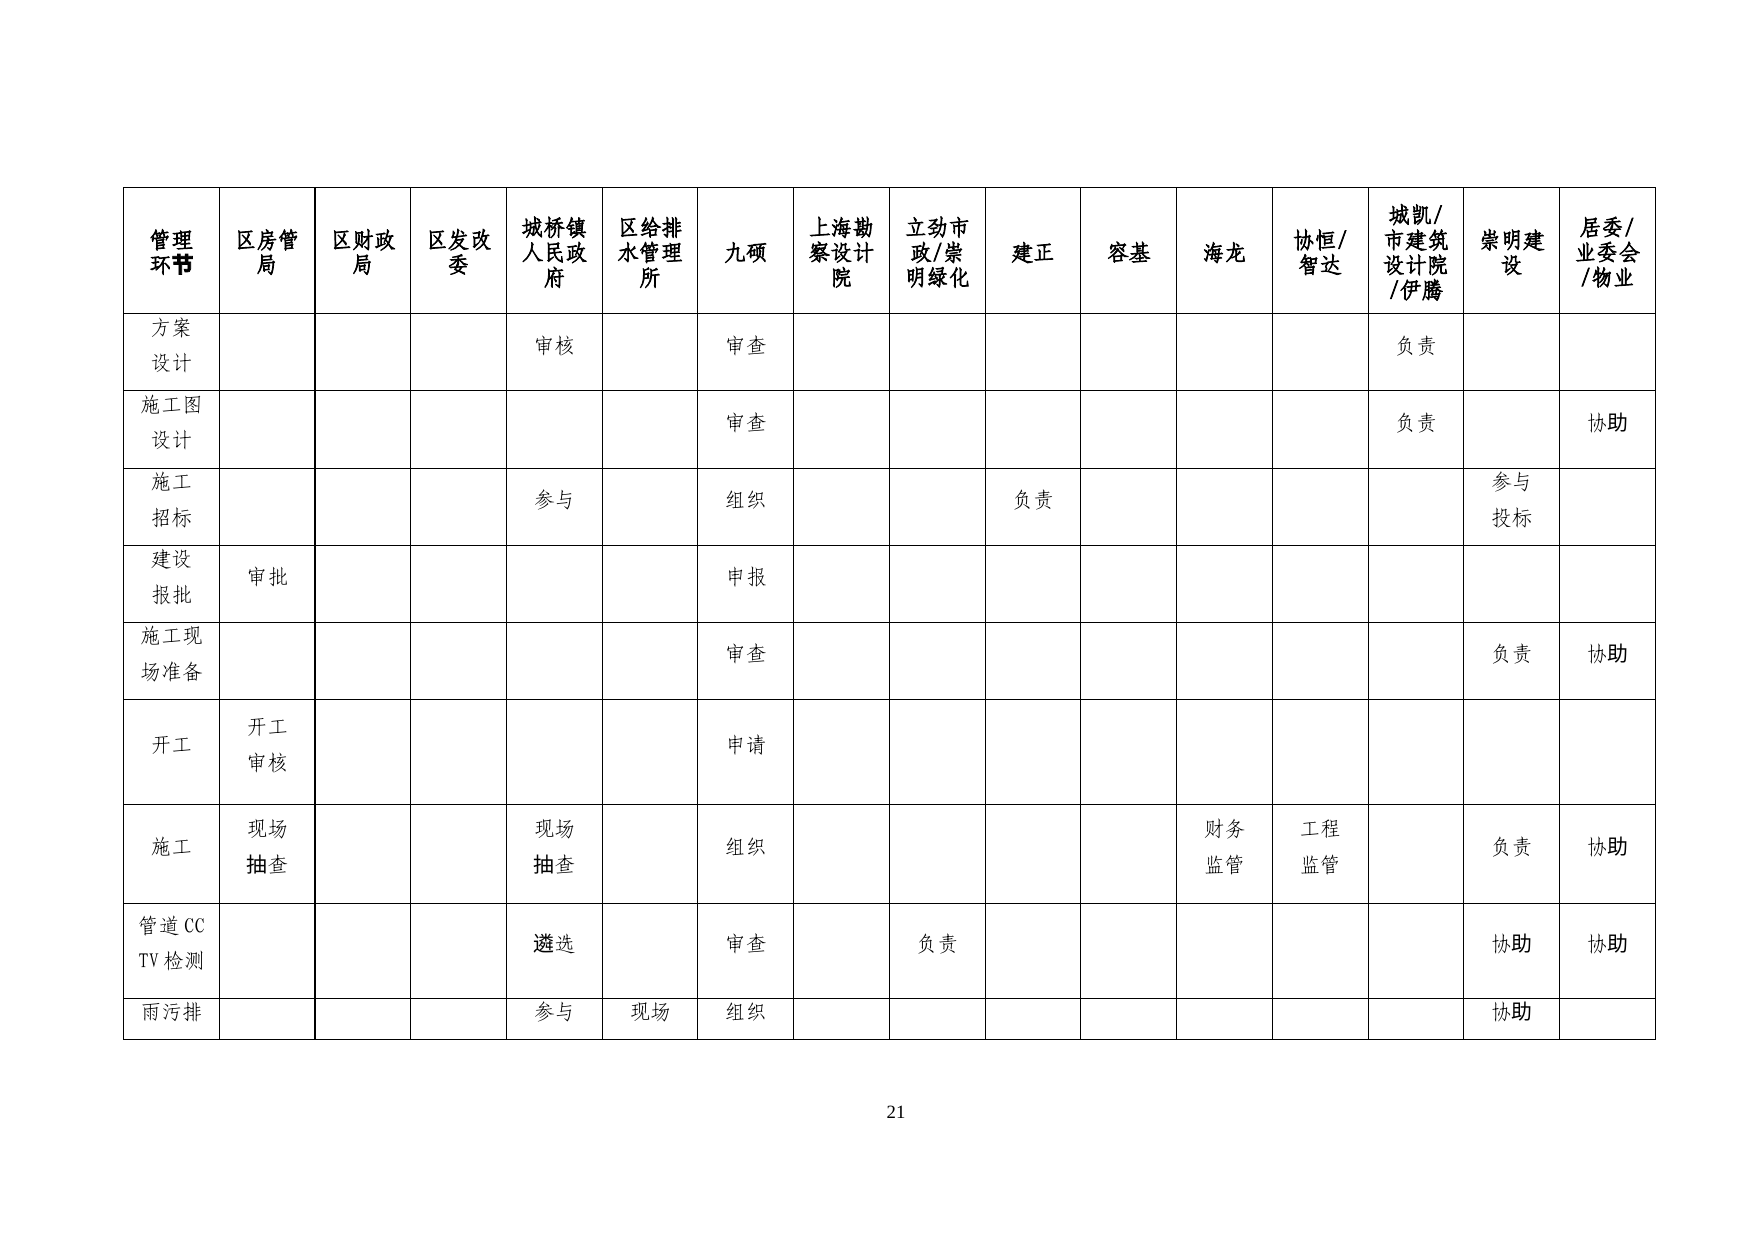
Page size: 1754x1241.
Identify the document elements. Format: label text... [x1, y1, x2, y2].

table_cell [986, 546, 1080, 622]
table_cell 协助 [1560, 904, 1655, 997]
table_cell [316, 999, 410, 1039]
table_cell [890, 546, 985, 622]
table_cell 财务 监管 [1177, 805, 1272, 902]
table_header 管理 环节 [124, 188, 219, 313]
table_cell [1560, 314, 1655, 390]
table_cell 协助 [1464, 904, 1559, 997]
table_cell 协助 [1560, 391, 1655, 467]
table_cell 审查 [698, 314, 793, 390]
table_cell 申报 [698, 546, 793, 622]
table_cell [1369, 623, 1463, 699]
table_cell [890, 391, 985, 467]
table_cell [411, 999, 506, 1039]
table_header 区财政局 [316, 188, 410, 313]
table_cell [1369, 700, 1463, 804]
table_cell [1081, 700, 1176, 804]
table_cell [507, 391, 602, 467]
table_header 容基 [1081, 188, 1176, 313]
table_cell [1177, 999, 1272, 1039]
table_cell 负责 [890, 904, 985, 997]
table_cell [316, 805, 410, 902]
table_cell [986, 904, 1080, 997]
table_cell [316, 904, 410, 997]
table_header 九硕 [698, 188, 793, 313]
table_cell [1369, 904, 1463, 997]
table_cell [316, 391, 410, 467]
table_cell [794, 391, 889, 467]
table_cell [1560, 999, 1655, 1039]
table_cell [890, 805, 985, 902]
table_cell [1081, 904, 1176, 997]
table_cell [507, 700, 602, 804]
table_cell 负责 [1464, 805, 1559, 902]
table_cell [1081, 391, 1176, 467]
table_cell [603, 314, 697, 390]
table_cell [1081, 469, 1176, 544]
table_cell 现场 抽查 [220, 805, 314, 902]
table_cell [986, 999, 1080, 1039]
table_cell [794, 805, 889, 902]
table_cell [794, 469, 889, 544]
table_cell [220, 391, 314, 467]
table_cell 负责 [1369, 314, 1463, 390]
table_cell [603, 623, 697, 699]
table_cell 审查 [698, 623, 793, 699]
table_cell [1560, 700, 1655, 804]
table_cell [1560, 546, 1655, 622]
table_cell [1273, 391, 1368, 467]
table_cell 参与 [507, 469, 602, 544]
table_cell 施工现场准备 [124, 623, 219, 699]
table_cell [1177, 623, 1272, 699]
table_cell [316, 546, 410, 622]
table_cell [411, 623, 506, 699]
table_cell 现场 抽查 [507, 805, 602, 902]
table_cell 审批 [220, 546, 314, 622]
table_cell [220, 999, 314, 1039]
table_cell 组织 [698, 805, 793, 902]
table_cell [1177, 700, 1272, 804]
table_cell [794, 314, 889, 390]
table_cell 协助 [1560, 805, 1655, 902]
table_cell [1177, 469, 1272, 544]
table_cell 审核 [507, 314, 602, 390]
table_header 区发改委 [411, 188, 506, 313]
table_cell [603, 391, 697, 467]
table_cell 施工 [124, 805, 219, 902]
table_cell [1273, 623, 1368, 699]
table_header 城桥镇 人民政府 [507, 188, 602, 313]
table_header 居委/业委会/物业 [1560, 188, 1655, 313]
table_cell 施工图设计 [124, 391, 219, 467]
table_cell [794, 904, 889, 997]
table_cell [1177, 314, 1272, 390]
table_cell [794, 700, 889, 804]
table_cell [1273, 904, 1368, 997]
table_header 崇明建设 [1464, 188, 1559, 313]
table_cell [890, 469, 985, 544]
table_cell [220, 469, 314, 544]
table_header 上海勘察设计院 [794, 188, 889, 313]
table_cell [890, 314, 985, 390]
table_header 区房管局 [220, 188, 314, 313]
table_cell 协助 [1560, 623, 1655, 699]
table_cell [507, 546, 602, 622]
table_cell 开工 [124, 700, 219, 804]
table_cell [603, 904, 697, 997]
table_cell [1177, 391, 1272, 467]
table_cell [890, 623, 985, 699]
table_cell [603, 469, 697, 544]
table_cell [1081, 314, 1176, 390]
table_header 区给排水管理所 [603, 188, 697, 313]
table_cell 协助 [1464, 999, 1559, 1039]
table_cell [1369, 469, 1463, 544]
table_cell [1464, 314, 1559, 390]
table_cell [411, 546, 506, 622]
table_cell 组织 [698, 999, 793, 1039]
table_cell 管道CC TV检测 [124, 904, 219, 997]
table_cell 施工 招标 [124, 469, 219, 544]
table_cell [603, 546, 697, 622]
table_cell [1177, 546, 1272, 622]
table_cell 审查 [698, 904, 793, 997]
table_cell [1273, 469, 1368, 544]
table_cell [1081, 999, 1176, 1039]
table_cell [1177, 904, 1272, 997]
table_cell [1273, 546, 1368, 622]
table_cell [1081, 546, 1176, 622]
table_cell [316, 314, 410, 390]
table_cell [411, 391, 506, 467]
table_cell [1369, 805, 1463, 902]
table_cell 工程 监管 [1273, 805, 1368, 902]
table_header 城凯/市建筑设计院/伊腾 [1369, 188, 1463, 313]
table_cell [794, 623, 889, 699]
table_cell [220, 314, 314, 390]
table_cell [986, 623, 1080, 699]
table_cell [411, 904, 506, 997]
table_cell [986, 700, 1080, 804]
table_cell [603, 805, 697, 902]
table_header 建正 [986, 188, 1080, 313]
table_cell [1464, 546, 1559, 622]
table_cell 组织 [698, 469, 793, 544]
table_cell [890, 700, 985, 804]
table_cell [1273, 999, 1368, 1039]
table_cell [1369, 546, 1463, 622]
table_cell 审查 [698, 391, 793, 467]
table_cell [603, 700, 697, 804]
table_cell [1560, 469, 1655, 544]
table_cell [220, 904, 314, 997]
table_cell [1369, 999, 1463, 1039]
table_header 协恒/智达 [1273, 188, 1368, 313]
table_cell 方案 设计 [124, 314, 219, 390]
table_cell [411, 805, 506, 902]
table_cell [316, 623, 410, 699]
table_cell 开工 审核 [220, 700, 314, 804]
table_cell [1273, 314, 1368, 390]
table_cell [794, 999, 889, 1039]
table_cell [890, 999, 985, 1039]
table_header 海龙 [1177, 188, 1272, 313]
table_cell [1464, 391, 1559, 467]
table_cell [1464, 700, 1559, 804]
table_cell 参与 投标 [1464, 469, 1559, 544]
table_cell 负责 [1369, 391, 1463, 467]
table_cell [316, 469, 410, 544]
table_cell [986, 391, 1080, 467]
table_header 立劲市政/崇明绿化 [890, 188, 985, 313]
table_cell [411, 700, 506, 804]
table_cell [986, 805, 1080, 902]
table_cell [220, 623, 314, 699]
table_cell [411, 314, 506, 390]
table_cell [986, 314, 1080, 390]
table_cell 申请 [698, 700, 793, 804]
table_cell [411, 469, 506, 544]
table_cell 负责 [1464, 623, 1559, 699]
table_cell 雨污排水验收 [124, 999, 219, 1039]
table_cell [1273, 700, 1368, 804]
table_cell [316, 700, 410, 804]
table_cell 负责 [986, 469, 1080, 544]
table_cell 现场 验收 [603, 999, 697, 1039]
table_cell 参与 [507, 999, 602, 1039]
table_cell [507, 623, 602, 699]
table_cell [794, 546, 889, 622]
table_cell [1081, 805, 1176, 902]
table_cell [1081, 623, 1176, 699]
table_cell 建设 报批 [124, 546, 219, 622]
table_cell 遴选 [507, 904, 602, 997]
